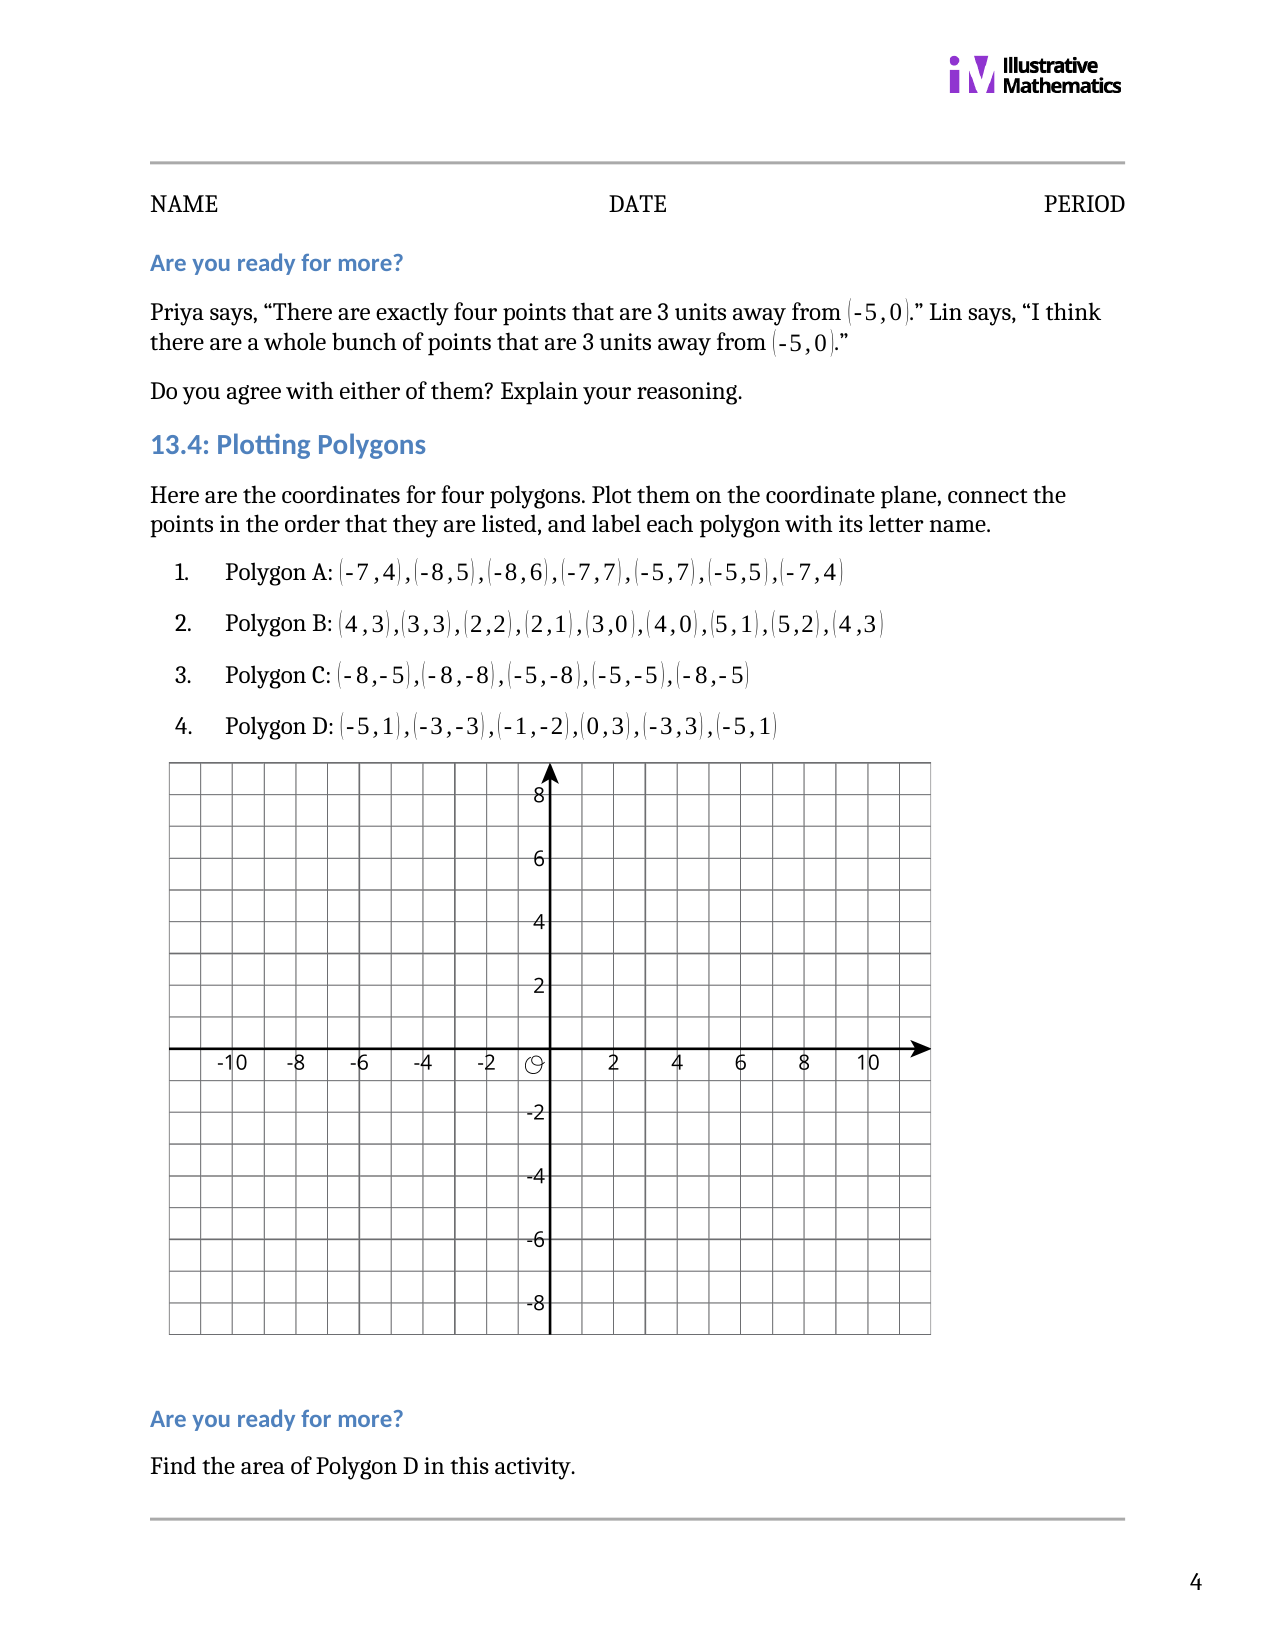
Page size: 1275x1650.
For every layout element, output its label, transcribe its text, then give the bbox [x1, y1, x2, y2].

list Polygon A: [175, 557, 1125, 588]
text Do you agree with either of them? Explain your reasoning. [150, 377, 1125, 406]
subtitle 13.4: Plotting Polygons [150, 426, 1125, 462]
subtitle Are you ready for more? [150, 247, 1125, 278]
text Here are the coordinates for four polygons. Plot them on the coordinate plane, connect the points in the order that they are listed, and label each polygon with its letter name. [150, 481, 1125, 538]
picture [168, 762, 932, 1335]
text Priya says, “There are exactly four points that are 3 units away from .” Lin says, “I think there are a whole bunch of points that are 3 units away from .” [150, 297, 1125, 358]
picture [949, 55, 1121, 93]
text Find the area of Polygon D in this activity. [150, 1452, 1125, 1481]
subtitle Are you ready for more? [150, 1403, 1125, 1433]
list Polygon B: [175, 608, 1125, 639]
list Polygon D: [175, 711, 1125, 742]
list Polygon C: [175, 660, 1125, 691]
